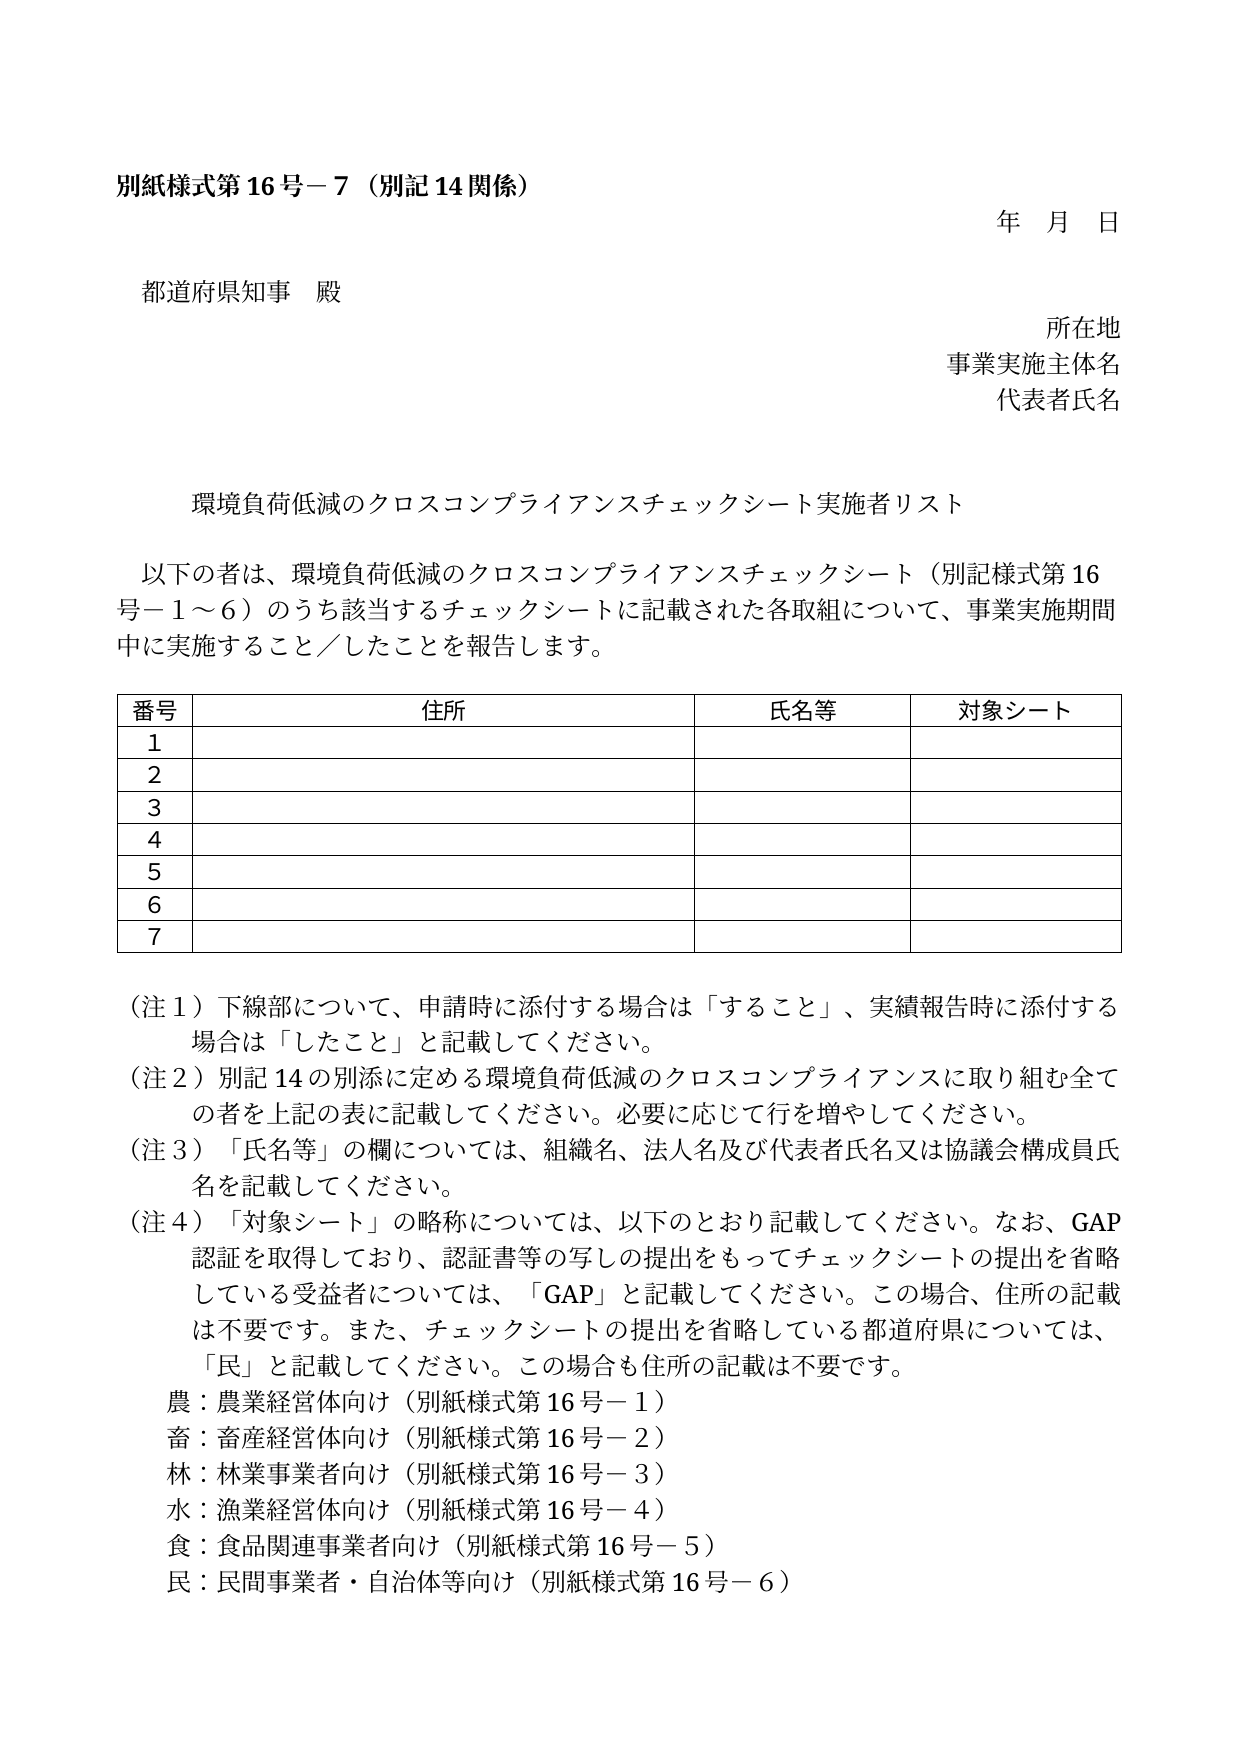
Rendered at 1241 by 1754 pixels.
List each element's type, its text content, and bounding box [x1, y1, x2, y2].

text 食：食品関連事業者向け（別紙様式第16号－５） [117, 1527, 1121, 1563]
table_cell [911, 759, 1121, 791]
table_header 住所 [193, 695, 694, 726]
table_cell ２ [118, 759, 192, 791]
table_cell [695, 824, 910, 855]
text 畜：畜産経営体向け（別紙様式第16号－２） [117, 1419, 1121, 1455]
table_cell １ [118, 727, 192, 758]
table_cell [193, 727, 694, 758]
table_cell [193, 889, 694, 920]
text 都道府県知事 殿 [117, 273, 1121, 309]
table_cell [911, 824, 1121, 855]
table_cell [695, 759, 910, 791]
table_cell [695, 727, 910, 758]
table_cell ３ [118, 792, 192, 823]
table_cell ７ [118, 921, 192, 952]
table_cell [911, 856, 1121, 887]
table_cell [695, 792, 910, 823]
table_cell [695, 889, 910, 920]
text 所在地 [117, 309, 1121, 344]
text 水：漁業経営体向け（別紙様式第16号－４） [117, 1491, 1121, 1527]
table_header 番号 [118, 695, 192, 726]
table_header 氏名等 [695, 695, 910, 726]
table_cell ５ [118, 856, 192, 887]
table_cell [193, 856, 694, 887]
table_cell [695, 856, 910, 887]
text 代表者氏名 [117, 381, 1121, 416]
text 事業実施主体名 [117, 344, 1121, 381]
text 環境負荷低減のクロスコンプライアンスチェックシート実施者リスト [117, 484, 1121, 521]
table_cell [911, 889, 1121, 920]
text 年 月 日 [117, 203, 1121, 239]
text 別紙様式第16号－７（別記14関係） [117, 167, 1121, 203]
table_cell [193, 759, 694, 791]
table_cell [695, 921, 910, 952]
table_cell ４ [118, 824, 192, 855]
text （注４）「対象シート」の略称については、以下のとおり記載してください。なお、GAP認証を取得しており、認証書等の写しの提出をもってチェックシートの提出を省略している受益者については、「GAP」と記載してください。この場合、住所の記載は不要です。また、チェックシートの提出を省略している都道府県については、「民」と記載してください。この場合も住所の記載は不要です。 [117, 1203, 1121, 1383]
text 農：農業経営体向け（別紙様式第16号－１） [117, 1383, 1121, 1419]
table_cell ６ [118, 889, 192, 920]
text 民：民間事業者・自治体等向け（別紙様式第16号－６） [117, 1563, 1121, 1599]
table_cell [193, 921, 694, 952]
text 以下の者は、環境負荷低減のクロスコンプライアンスチェックシート（別記様式第16号－１～６）のうち該当するチェックシートに記載された各取組について、事業実施期間中に実施すること／したことを報告します。 [117, 554, 1121, 662]
table_header 対象シート [911, 695, 1121, 726]
text （注３）「氏名等」の欄については、組織名、法人名及び代表者氏名又は協議会構成員氏名を記載してください。 [117, 1131, 1121, 1203]
table_cell [193, 792, 694, 823]
table_cell [911, 727, 1121, 758]
text （注１）下線部について、申請時に添付する場合は「すること」、実績報告時に添付する場合は「したこと」と記載してください。 [117, 987, 1121, 1059]
table_cell [911, 921, 1121, 952]
table_cell [911, 792, 1121, 823]
text 林：林業事業者向け（別紙様式第16号－３） [117, 1455, 1121, 1491]
table_cell [193, 824, 694, 855]
text （注２）別記14の別添に定める環境負荷低減のクロスコンプライアンスに取り組む全ての者を上記の表に記載してください。必要に応じて行を増やしてください。 [117, 1059, 1121, 1131]
